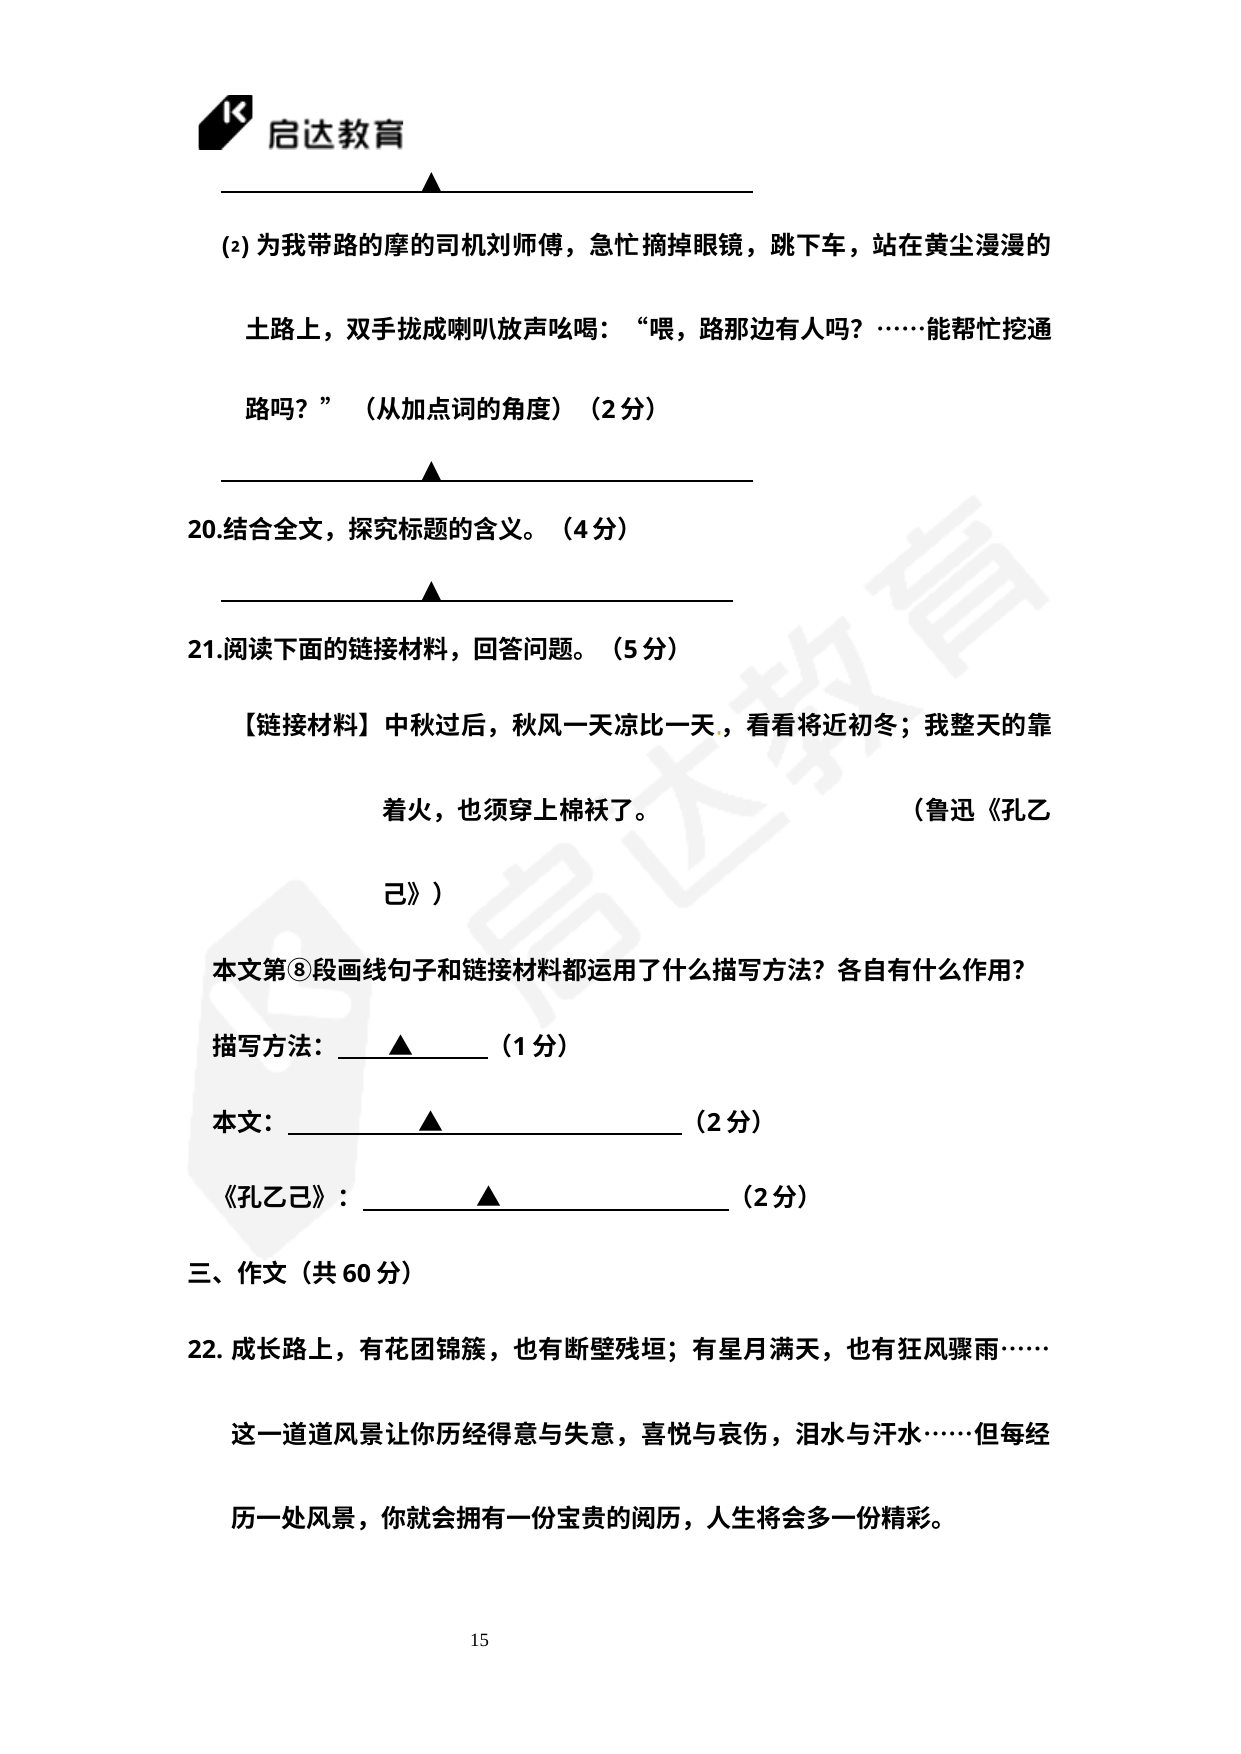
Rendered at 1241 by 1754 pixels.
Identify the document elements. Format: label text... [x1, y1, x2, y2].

text 《孔乙己》： ▲ （2分） [187, 1163, 1053, 1228]
text 21.阅读下面的链接材料，回答问题。（5分） [187, 615, 1053, 680]
text 三、作文（共60分） [187, 1239, 1053, 1304]
text ▲ [220, 571, 1053, 605]
text ⑵为我带路的摩的司机刘师傅，急忙摘掉眼镜，跳下车，站在黄尘漫漫的土路上，双手拢成喇叭放声吆喝：“喂，路那边有人吗？……能帮忙挖通路吗？” （从加点词的角度）（2分） [220, 206, 1053, 440]
text 【链接材料】中秋过后，秋风一天凉比一天，看看将近初冬；我整天的靠着火，也须穿上棉袄了。 （鲁迅《孔乙己》） [231, 691, 1053, 925]
text ▲ [220, 162, 1053, 196]
text 本文第⑧段画线句子和链接材料都运用了什么描写方法？各自有什么作用？ [187, 936, 1053, 1001]
text ▲ [220, 451, 1053, 485]
text 描写方法： ▲ （1分） [187, 1012, 1053, 1077]
picture [198, 95, 404, 150]
text 22. 成长路上，有花团锦簇，也有断壁残垣；有星月满天，也有狂风骤雨……这一道道风景让你历经得意与失意，喜悦与哀伤，泪水与汗水……但每经历一处风景，你就会拥有一份宝贵的阅历，人生将会多一份精彩。 [187, 1315, 1053, 1549]
text 本文： ▲ （2分） [187, 1088, 1053, 1153]
text 20.结合全文，探究标题的含义。（4分） [187, 495, 1053, 560]
